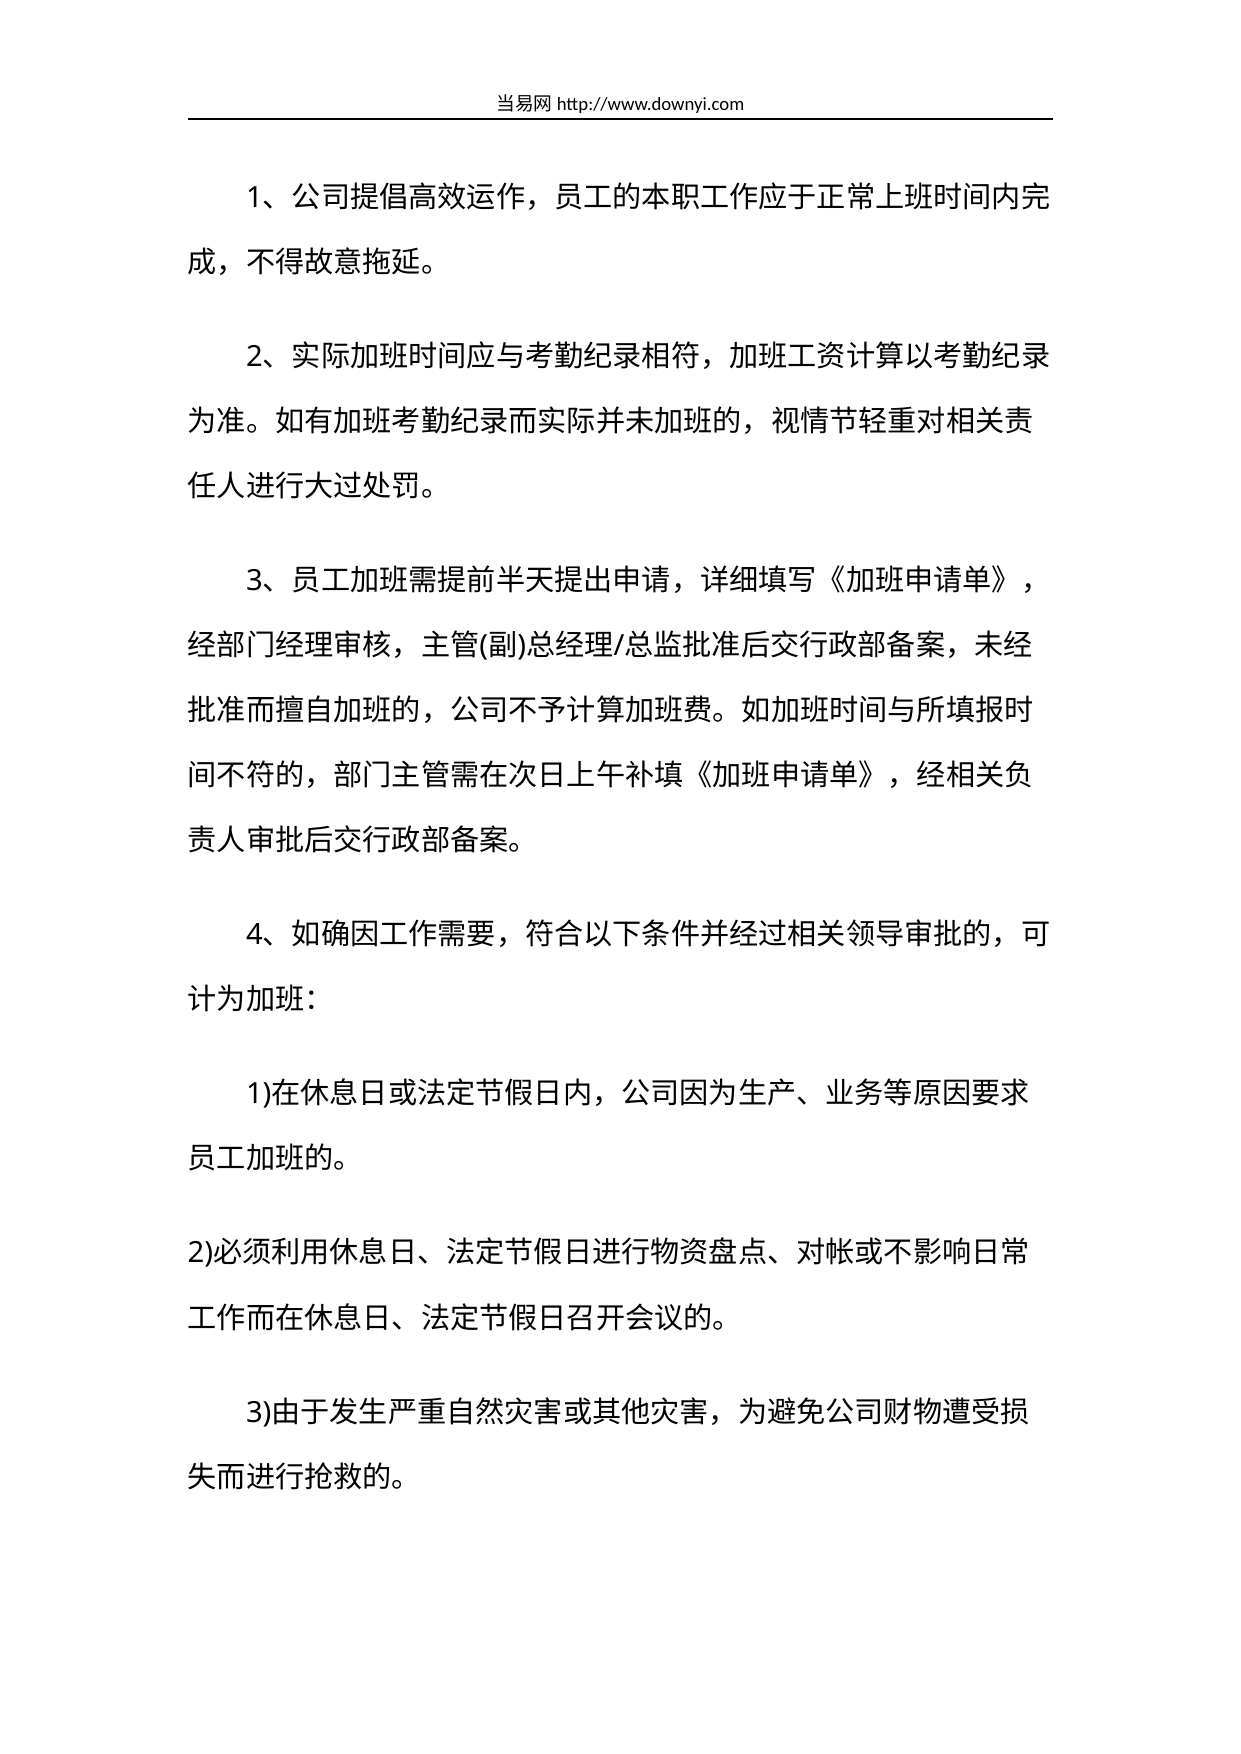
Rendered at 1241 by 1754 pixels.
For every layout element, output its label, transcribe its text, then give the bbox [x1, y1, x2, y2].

text 1)在休息日或法定节假日内，公司因为生产、业务等原因要求员工加班的。 [187, 1059, 1053, 1189]
text 3、员工加班需提前半天提出申请，详细填写《加班申请单》，经部门经理审核，主管(副)总经理/总监批准后交行政部备案，未经批准而擅自加班的，公司不予计算加班费。如加班时间与所填报时间不符的，部门主管需在次日上午补填《加班申请单》，经相关负责人审批后交行政部备案。 [187, 545, 1053, 870]
text 4、如确因工作需要，符合以下条件并经过相关领导审批的，可计为加班： [187, 899, 1053, 1029]
text 2、实际加班时间应与考勤纪录相符，加班工资计算以考勤纪录为准。如有加班考勤纪录而实际并未加班的，视情节轻重对相关责任人进行大过处罚。 [187, 321, 1053, 516]
text 2)必须利用休息日、法定节假日进行物资盘点、对帐或不影响日常工作而在休息日、法定节假日召开会议的。 [187, 1218, 1053, 1348]
text 1、公司提倡高效运作，员工的本职工作应于正常上班时间内完成，不得故意拖延。 [187, 162, 1053, 292]
text 3)由于发生严重自然灾害或其他灾害，为避免公司财物遭受损失而进行抢救的。 [187, 1377, 1053, 1507]
